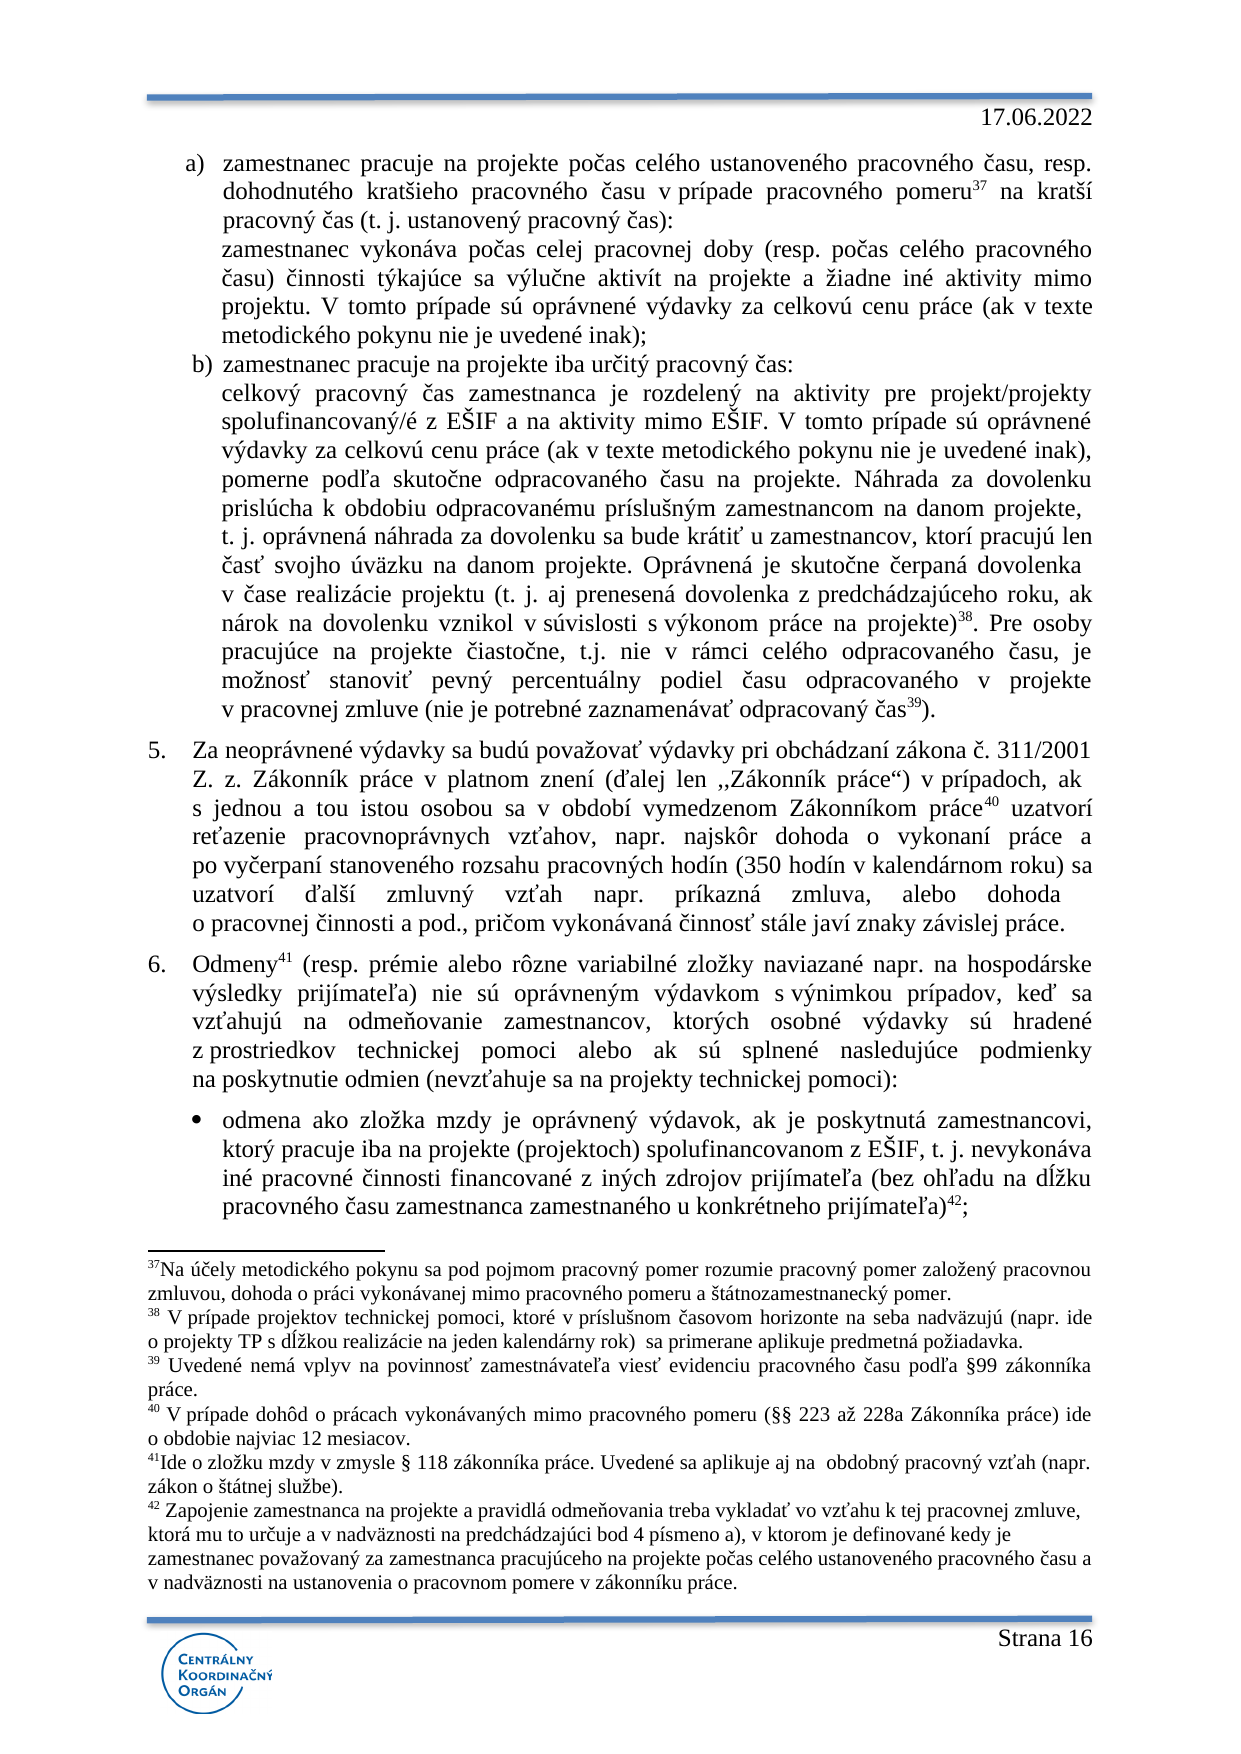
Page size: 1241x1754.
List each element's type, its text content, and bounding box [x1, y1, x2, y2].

list Odmeny (resp. prémie alebo rôzne variabilné zložky naviazané napr. na hospodárske výsledky prijímateľa) nie sú oprávneným výdavkom s výnimkou prípadov, keď sa vzťahujú na odmeňovanie zamestnancov, ktorých osobné výdavky sú hradené z prostriedkov technickej pomoci alebo ak sú splnené nasledujúce podmienky na poskytnutie odmien (nevzťahuje sa na projekty technickej pomoci): [148, 949, 1093, 1093]
list zamestnanec pracuje na projekte počas celého ustanoveného pracovného času, resp. dohodnutého kratšieho pracovného času v prípade pracovného pomeru na kratší pracovný čas (t. j. ustanovený pracovný čas): [185, 148, 1093, 234]
list Za neoprávnené výdavky sa budú považovať výdavky pri obchádzaní zákona č. 311/2001 Z. z. Zákonník práce v platnom znení (ďalej len ,,Zákonník práce“) v prípadoch, ak s jednou a tou istou osobou sa v období vymedzenom Zákonníkom práce uzatvorí reťazenie pracovnoprávnych vzťahov, napr. najskôr dohoda o vykonaní práce a po vyčerpaní stanoveného rozsahu pracovných hodín (350 hodín v kalendárnom roku) sa uzatvorí ďalší zmluvný vzťah napr. príkazná zmluva, alebo dohoda o pracovnej činnosti a pod., pričom vykonávaná činnosť stále javí znaky závislej práce. [148, 735, 1093, 936]
list odmena ako zložka mzdy je oprávnený výdavok, ak je poskytnutá zamestnancovi, ktorý pracuje iba na projekte (projektoch) spolufinancovanom z EŠIF, t. j. nevykonáva iné pracovné činnosti financované z iných zdrojov prijímateľa (bez ohľadu na dĺžku pracovného času zamestnanca zamestnaného u konkrétneho prijímateľa); [192, 1105, 1093, 1220]
picture [159, 1631, 272, 1713]
list celkový pracovný čas zamestnanca je rozdelený na aktivity pre projekt/projekty spolufinancovaný/é z EŠIF a na aktivity mimo EŠIF. V tomto prípade sú oprávnené výdavky za celkovú cenu práce (ak v texte metodického pokynu nie je uvedené inak), pomerne podľa skutočne odpracovaného času na projekte. Náhrada za dovolenku prislúcha k obdobiu odpracovanému príslušným zamestnancom na danom projekte, t. j. oprávnená náhrada za dovolenku sa bude krátiť u zamestnancov, ktorí pracujú len časť svojho úväzku na danom projekte. Oprávnená je skutočne čerpaná dovolenka v čase realizácie projektu (t. j. aj prenesená dovolenka z predchádzajúceho roku, ak nárok na dovolenku vznikol v súvislosti s výkonom práce na projekte). Pre osoby pracujúce na projekte čiastočne, t.j. nie v rámci celého odpracovaného času, je možnosť stanoviť pevný percentuálny podiel času odpracovaného v projekte v pracovnej zmluve (nie je potrebné zaznamenávať odpracovaný čas). [221, 378, 1093, 723]
list zamestnanec pracuje na projekte iba určitý pracovný čas: [192, 349, 1093, 378]
list zamestnanec vykonáva počas celej pracovnej doby (resp. počas celého pracovného času) činnosti týkajúce sa výlučne aktivít na projekte a žiadne iné aktivity mimo projektu. V tomto prípade sú oprávnené výdavky za celkovú cenu práce (ak v texte metodického pokynu nie je uvedené inak); [221, 234, 1093, 349]
